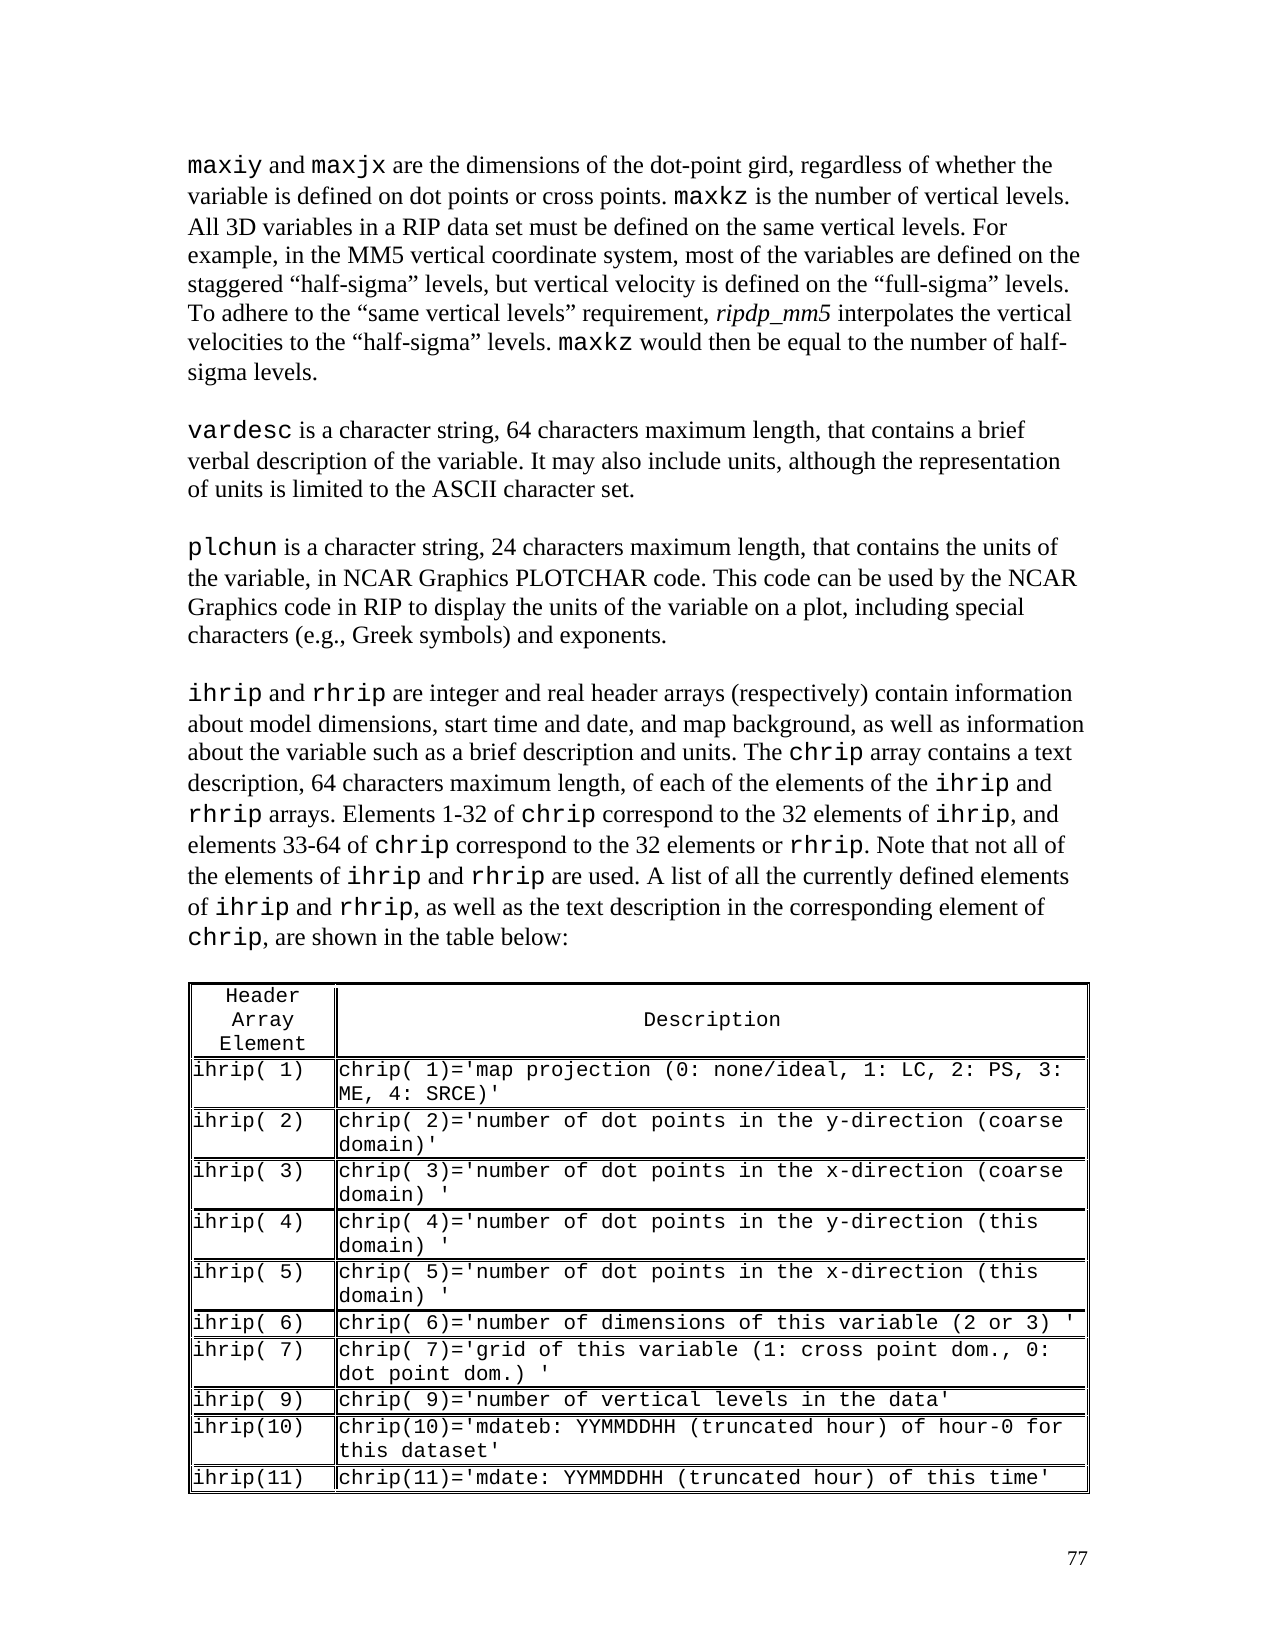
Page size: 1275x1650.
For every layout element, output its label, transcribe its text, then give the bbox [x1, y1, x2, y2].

text c Declare 3D and 2D (horizontal slab) data arrays [187, 150, 1087, 178]
table_cell ihrip( 1) [192, 1425, 336, 1476]
text c [187, 292, 1087, 320]
text real data3(maxiy,maxjx,maxkz), data2(maxiy,maxjx) [187, 207, 1087, 235]
table_cell chrip( 1)='map projection (0: none/ideal, 1: LC, 2: PS, 3: ME, 4: SRCE)' [336, 1425, 1087, 1476]
text plchun is a character string, 24 characters maximum length, that contains the units of the variable, in NCAR Graphics PLOTCHAR code. This code can be used by the NCAR Graphics code in RIP to display the units of the variable on a plot, including special characters (e.g., Greek symbols) and exponents. [187, 901, 1087, 1018]
text maxiy and maxjx are the dimensions of the dot-point gird, regardless of whether the variable is defined on dot points or cross points. maxkz is the number of vertical levels. All 3D variables in a RIP data set must be defined on the same vertical levels. For example, in the MM5 vertical coordinate system, most of the variables are defined on the staggered “half-sigma” levels, but vertical velocity is defined on the “full-sigma” levels. To adhere to the “same vertical levels” requirement, ripdp_mm5 interpolates the vertical velocities to the “half-sigma” levels. maxkz would then be equal to the number of half-sigma levels. [187, 519, 1087, 755]
text c Open the file, write header and data, close the file [187, 263, 1087, 292]
text close (10) [187, 462, 1087, 490]
text vardesc is a character string, 64 characters maximum length, that contains a brief verbal description of the variable. It may also include units, although the representation of units is limited to the ASCII character set. [187, 784, 1087, 872]
table_header Description [336, 1354, 1087, 1425]
text ihrip and rhrip are integer and real header arrays (respectively) contain information about model dimensions, start time and date, and map background, as well as information about the variable such as a brief description and units. The chrip array contains a text description, 64 characters maximum length, of each of the elements of the ihrip and rhrip arrays. Elements 1-32 of chrip correspond to the 32 elements of ihrip, and elements 33-64 of chrip correspond to the 32 elements or rhrip. Note that not all of the elements of ihrip and rhrip are used. A list of all the currently defined elements of ihrip and rhrip, as well as the text description in the corresponding element of chrip, are shown in the table below: [187, 1047, 1087, 1322]
text write (10) vardesc,plchun,ihrip,rhrip,chrip [187, 377, 1087, 405]
text c or write (10) data2 for a 2D field [187, 433, 1087, 462]
table_header Header Array Element [190, 1352, 336, 1425]
text c [187, 235, 1087, 263]
text write (10) data3 [187, 405, 1087, 433]
text c [187, 178, 1087, 207]
text open (unit=10,file=<filename>,form=’unformatted’,status=’new’) [187, 320, 1087, 377]
